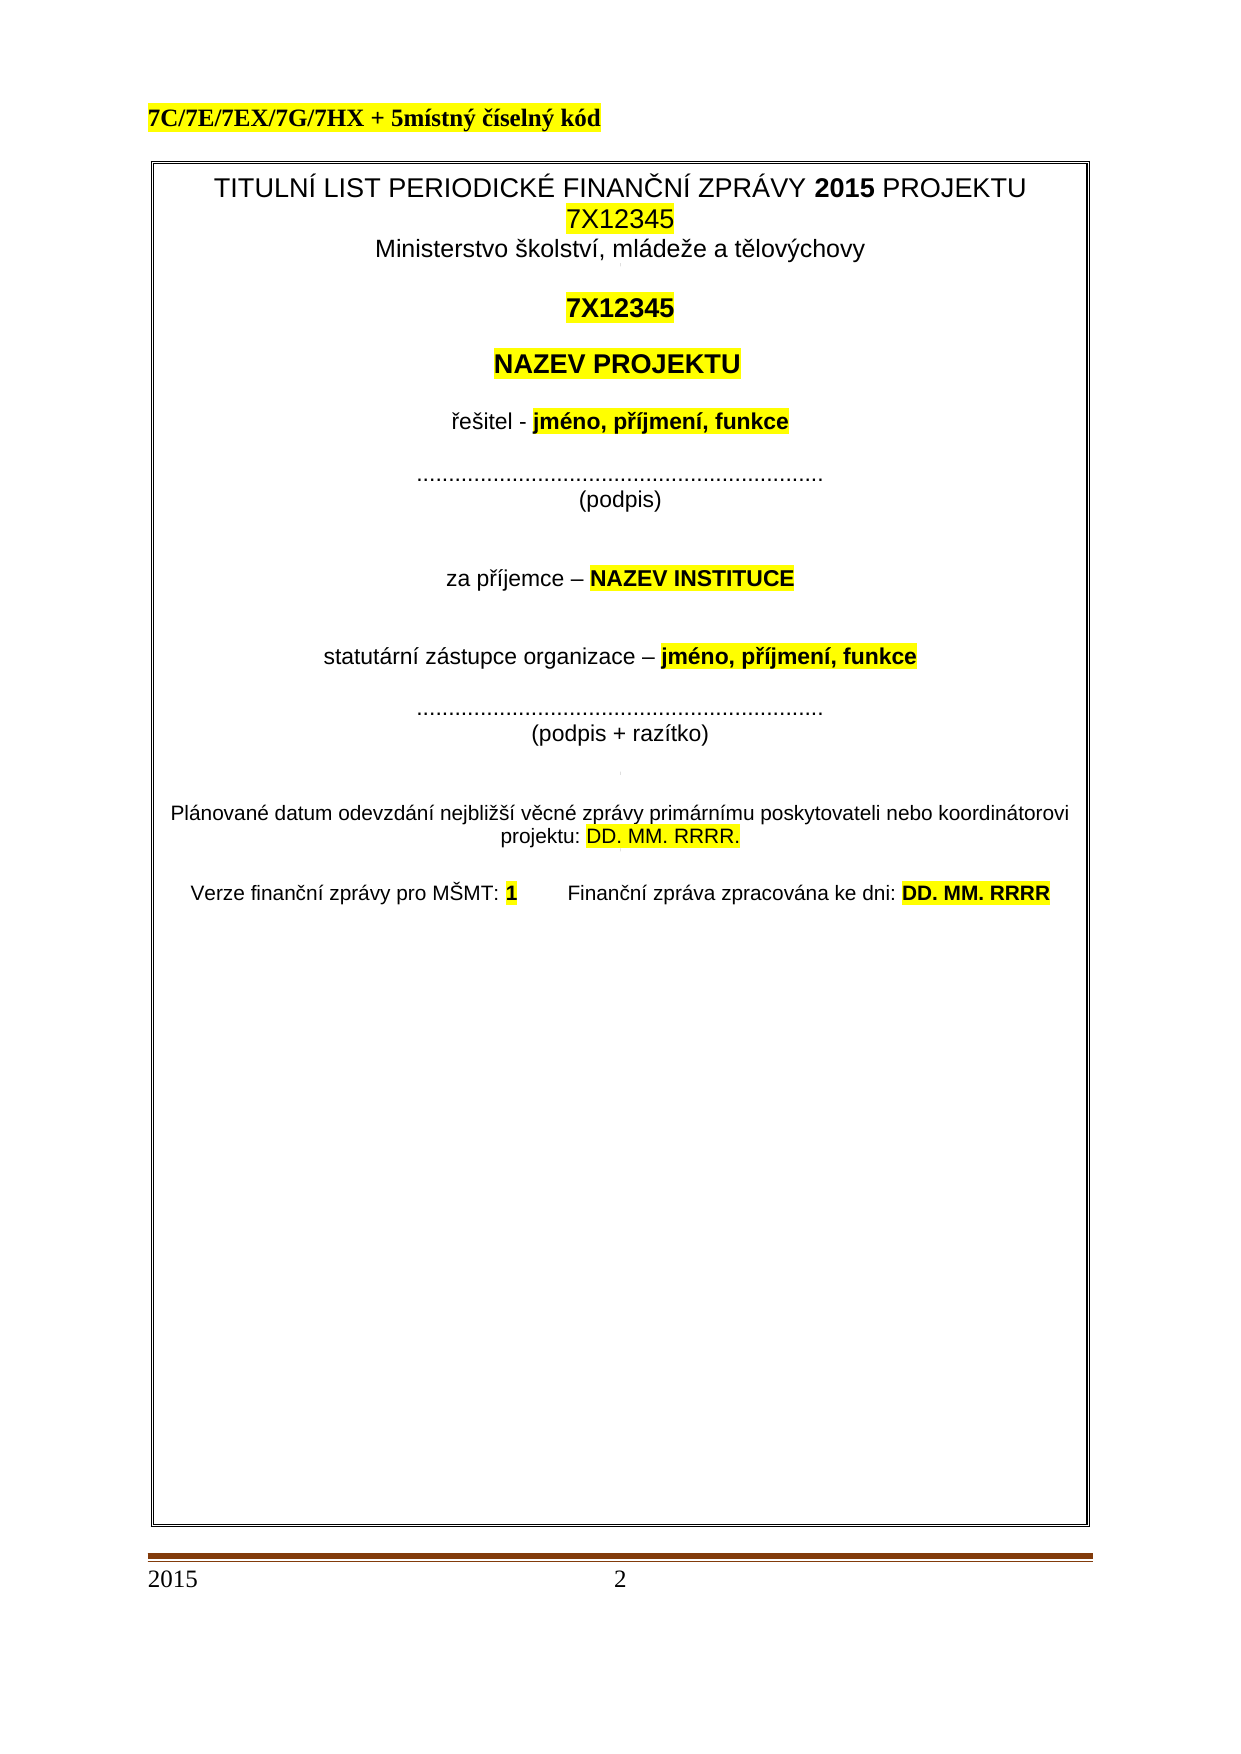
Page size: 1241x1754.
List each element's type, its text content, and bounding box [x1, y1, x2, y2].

table_header TITULNÍ LIST PERIODICKÉ FINANČNÍ ZPRÁVY 2015 PROJEKTU 7X12345 Ministerstvo školství, mládeže a tělovýchovy 7X12345 NAZEV PROJEKTU řešitel - jméno, příjmení, funkce ................................................................ (podpis) za příjemce – NAZEV INSTITUCE statutární zástupce organizace – jméno, příjmení, funkce ................................................................ (podpis + razítko) Plánované datum odevzdání nejbližší věcné zprávy primárnímu poskytovateli nebo koordinátorovi projektu: DD. MM. RRRR. Verze finanční zprávy pro MŠMT: 1 Finanční zpráva zpracována ke dni: DD. MM. RRRR [154, 164, 1086, 1524]
